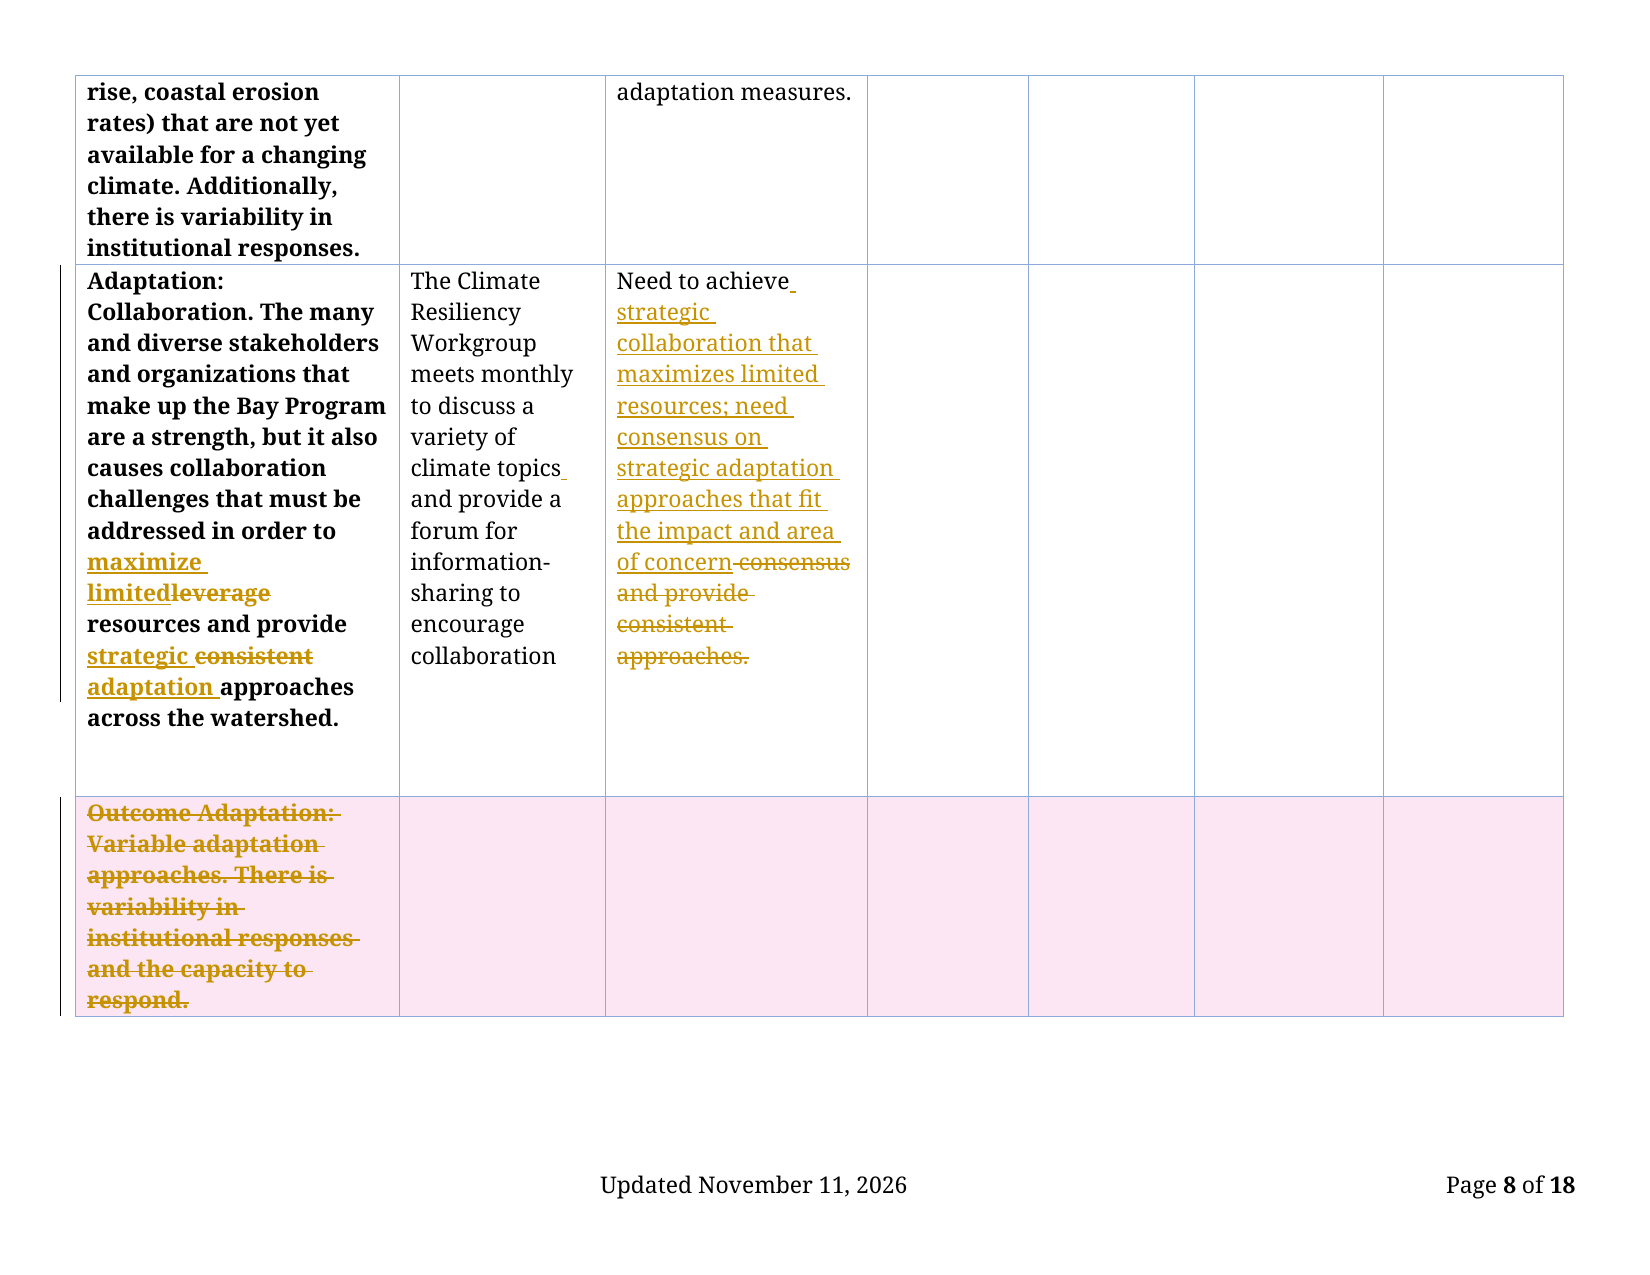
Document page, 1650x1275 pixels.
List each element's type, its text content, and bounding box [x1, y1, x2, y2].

table_cell [1195, 76, 1383, 263]
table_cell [76, 76, 399, 263]
table_cell Need to achieve [606, 265, 867, 796]
table_cell Adaptation: Collaboration. The many and diverse stakeholders and organizations that make up the Bay Program are a strength, but it also causes collaboration challenges that must be addressed in order to resources and provide approaches across the watershed. [76, 265, 399, 796]
table_cell [1029, 76, 1194, 263]
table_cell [400, 76, 605, 263]
table_cell [1029, 265, 1194, 796]
table_cell [1384, 76, 1563, 263]
table_cell [1384, 265, 1563, 796]
table_cell [868, 265, 1028, 796]
table_cell The Climate Resiliency Workgroup meets monthly to discuss a variety of climate topicsand provide a forum for information-sharing to encourage collaboration [400, 265, 605, 796]
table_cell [606, 76, 867, 263]
table_cell [1195, 265, 1383, 796]
table_cell [868, 76, 1028, 263]
